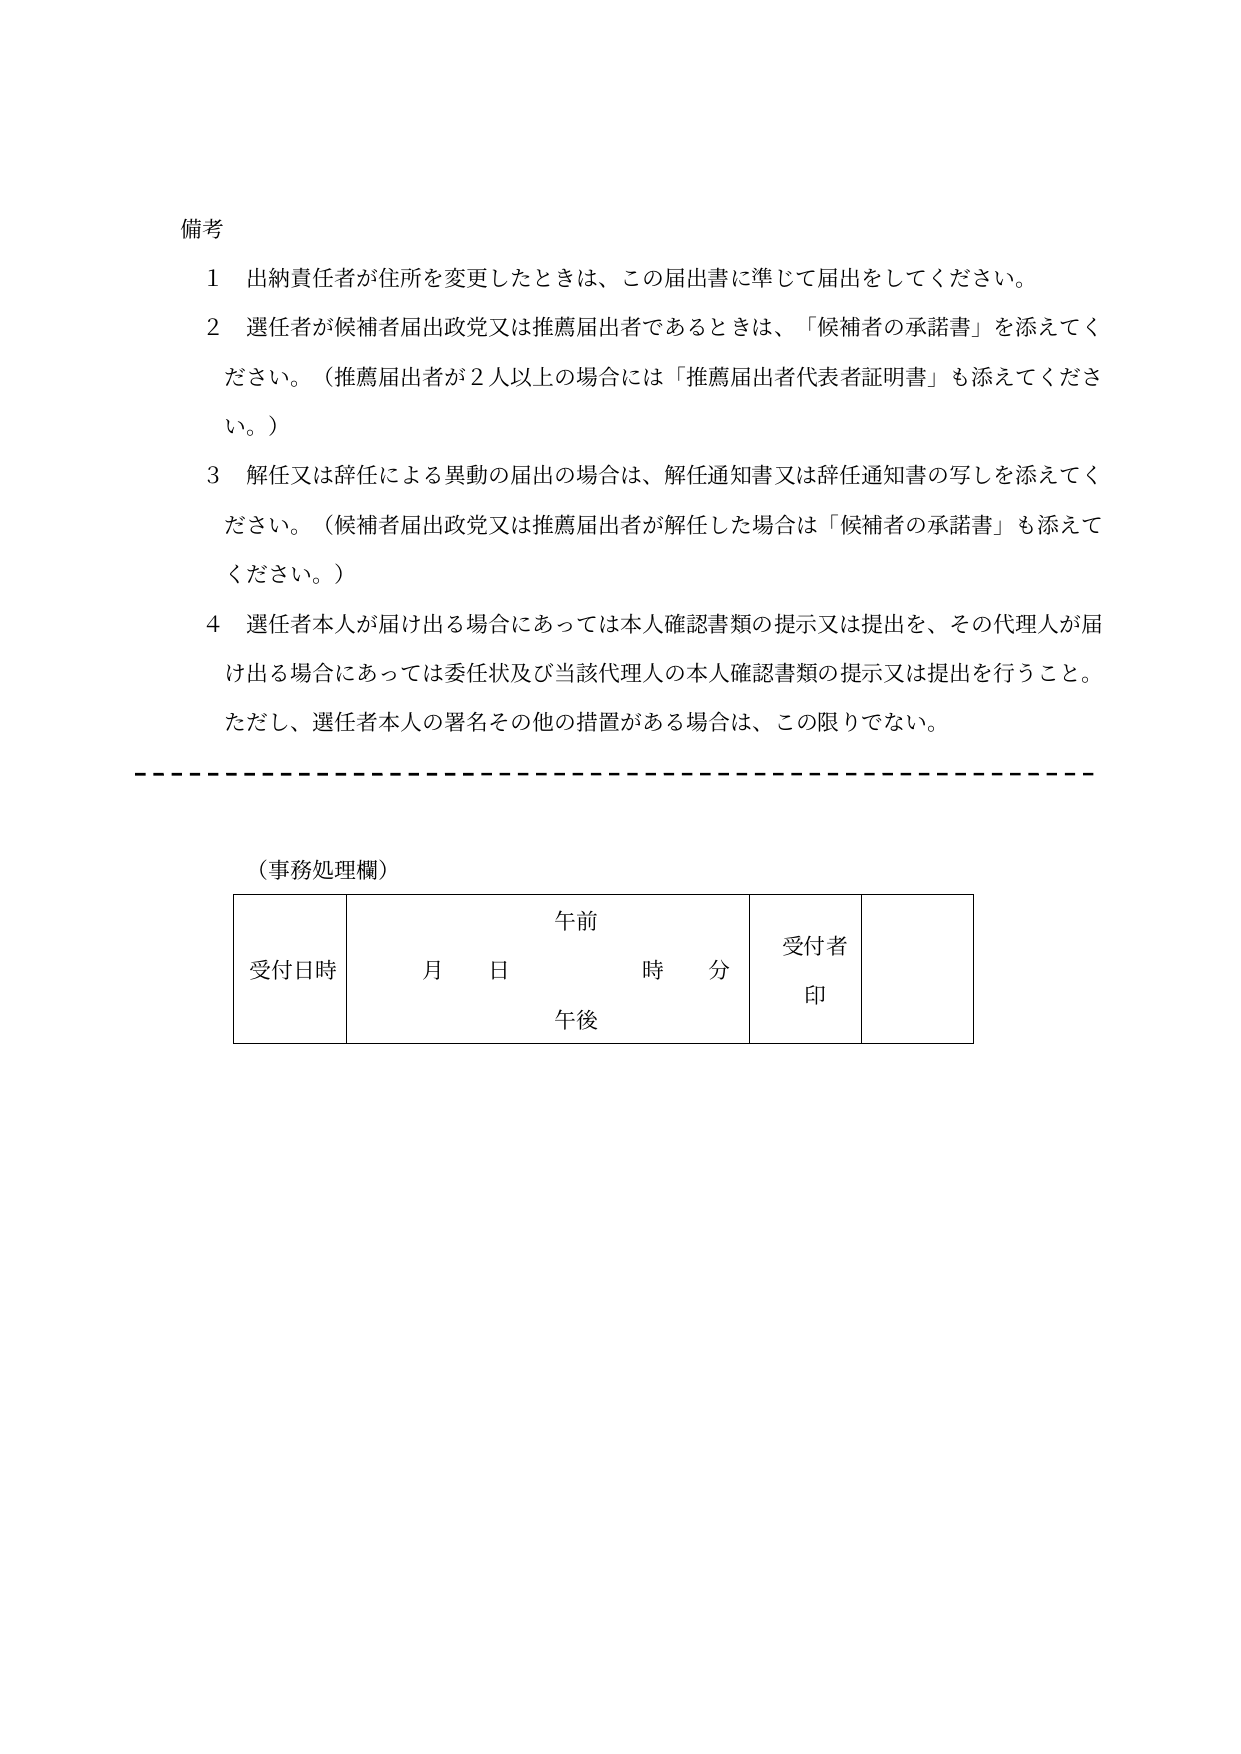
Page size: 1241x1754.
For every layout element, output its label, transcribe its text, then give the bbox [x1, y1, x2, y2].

table_header 午前 月 日 時 分 午後 [347, 895, 749, 1043]
table_header 受付日時 [234, 895, 346, 1043]
table_header 受付者印 [750, 895, 861, 1043]
text ２ 選任者が候補者届出政党又は推薦届出者であるときは、「候補者の承諾書」を添えてください。（推薦届出者が２人以上の場合には「推薦届出者代表者証明書」も添えてください。） [181, 302, 1104, 450]
table_header [862, 895, 973, 1043]
text ４ 選任者本人が届け出る場合にあっては本人確認書類の提示又は提出を、その代理人が届け出る場合にあっては委任状及び当該代理人の本人確認書類の提示又は提出を行うこと。ただし、選任者本人の署名その他の措置がある場合は、この限りでない。 [181, 598, 1104, 746]
text （事務処理欄） [137, 845, 1104, 894]
text １ 出納責任者が住所を変更したときは、この届出書に準じて届出をしてください。 [181, 252, 1104, 302]
text ３ 解任又は辞任による異動の届出の場合は、解任通知書又は辞任通知書の写しを添えてください。（候補者届出政党又は推薦届出者が解任した場合は「候補者の承諾書」も添えてください。） [181, 450, 1104, 598]
text 備考 [137, 203, 1104, 252]
